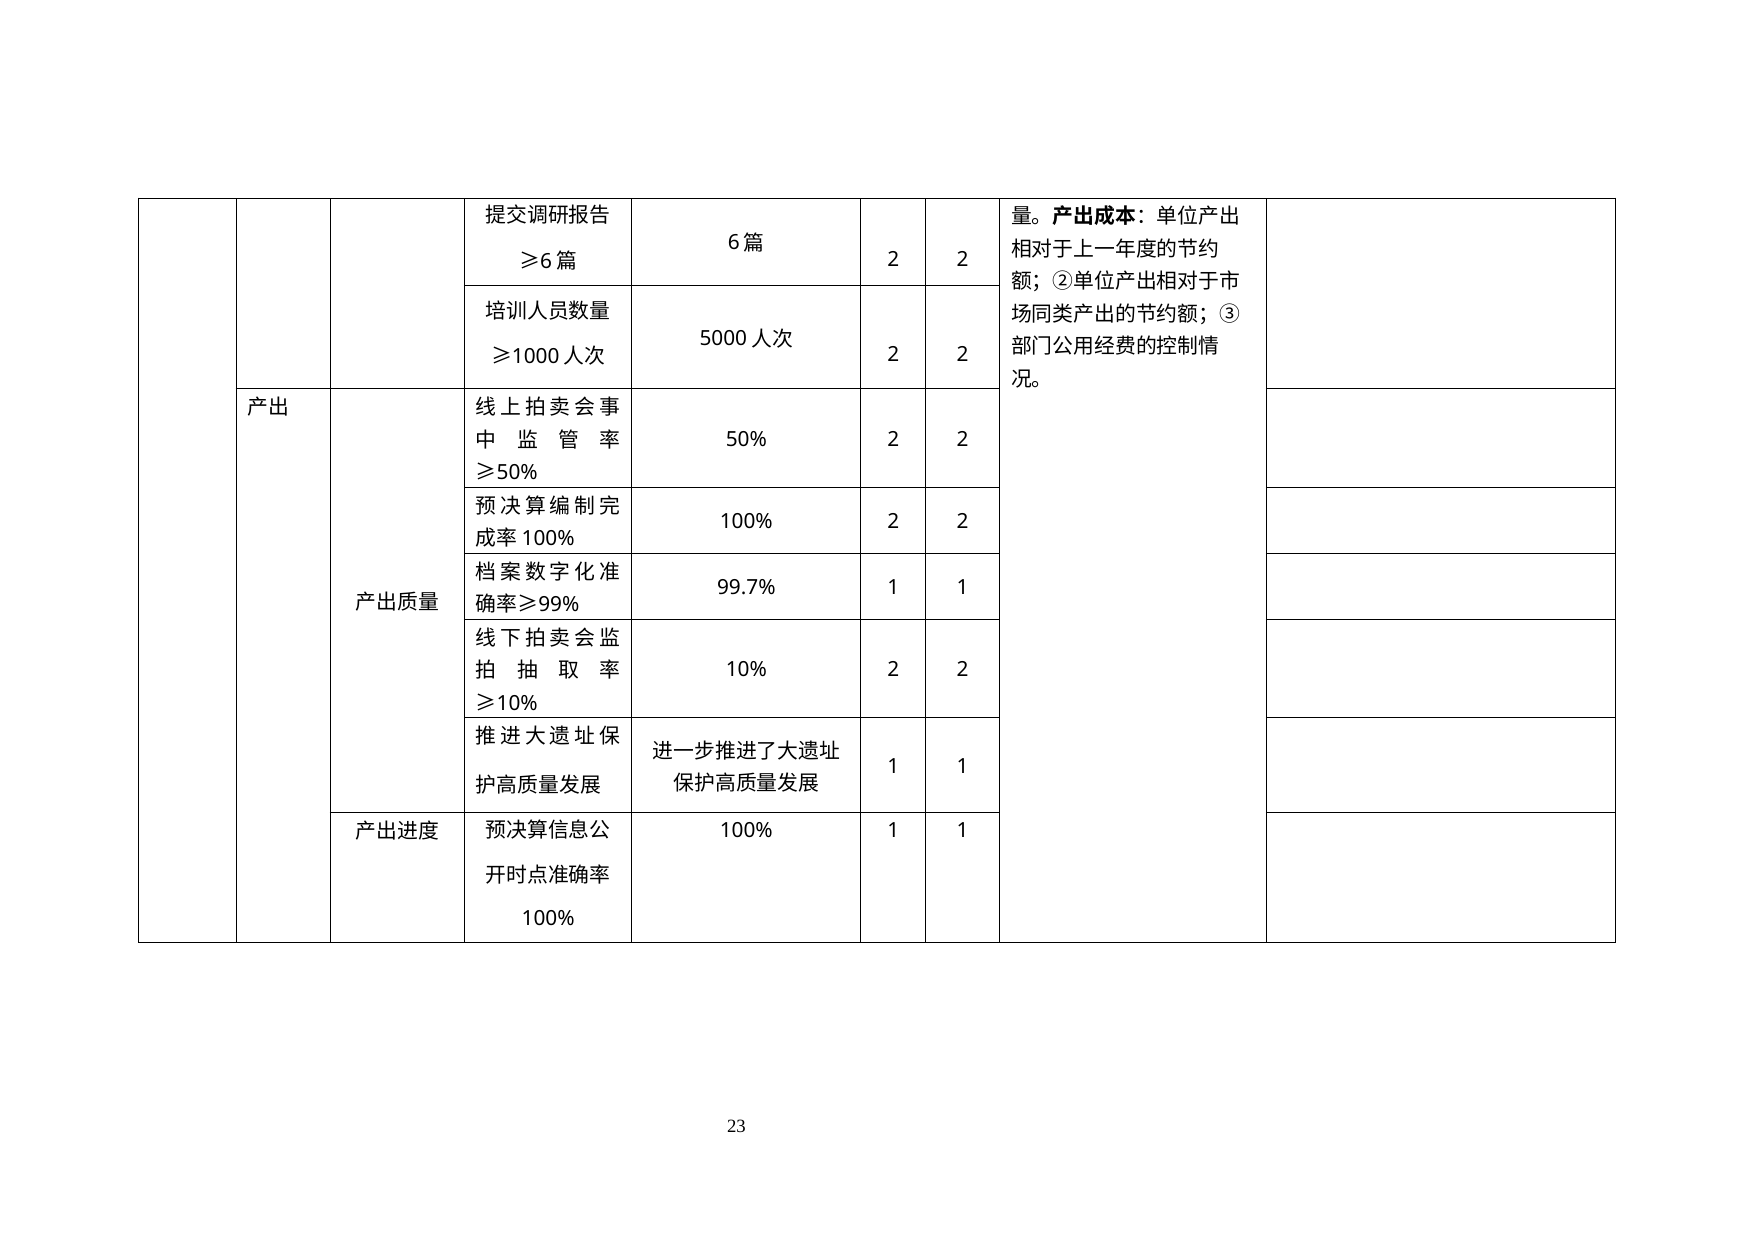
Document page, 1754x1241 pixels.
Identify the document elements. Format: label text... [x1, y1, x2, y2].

table_cell 2 [926, 389, 999, 487]
table_cell [1267, 554, 1615, 619]
table_cell 1 [861, 554, 925, 619]
table_cell [1267, 718, 1615, 812]
table_cell [1267, 389, 1615, 487]
table_cell 产出进度 [331, 813, 464, 942]
table_cell 2 [926, 286, 999, 388]
table_cell 5000人次 [632, 286, 860, 388]
table_cell 2 [861, 488, 925, 553]
table_cell [1267, 813, 1615, 942]
table_cell 99.7% [632, 554, 860, 619]
table_cell 10% [632, 620, 860, 717]
table_cell 2 [926, 488, 999, 553]
table_cell 1 [926, 554, 999, 619]
table_cell 线下拍卖会监拍抽取率≥10% [465, 620, 631, 717]
table_cell 线上拍卖会事中监管率≥50% [465, 389, 631, 487]
table_cell [1267, 488, 1615, 553]
table_cell 进一步推进了大遗址保护高质量发展 [632, 718, 860, 812]
table_cell 6篇 [632, 199, 860, 285]
table_cell 产出 [237, 389, 330, 942]
table_cell 预决算编制完成率100% [465, 488, 631, 553]
table_cell 100% [632, 488, 860, 553]
table_cell 1 [861, 718, 925, 812]
table_cell 100% [632, 813, 860, 942]
table_cell 1 [926, 813, 999, 942]
table_cell 2 [861, 389, 925, 487]
table_cell 产出质量 [331, 389, 464, 812]
table_cell 2 [926, 620, 999, 717]
table_cell 1 [861, 813, 925, 942]
table_cell 提交调研报告≥6篇 [465, 199, 631, 285]
table_cell 推进大遗址保护高质量发展 [465, 718, 631, 812]
table_cell [1267, 620, 1615, 717]
table_cell 2 [861, 620, 925, 717]
table_cell 预决算信息公开时点准确率100% [465, 813, 631, 942]
table_cell 档案数字化准确率≥99% [465, 554, 631, 619]
table_cell 2 [926, 199, 999, 285]
table_cell 培训人员数量≥1000人次 [465, 286, 631, 388]
table_cell 1 [926, 718, 999, 812]
table_cell 2 [861, 286, 925, 388]
table_cell 50% [632, 389, 860, 487]
table_cell 2 [861, 199, 925, 285]
